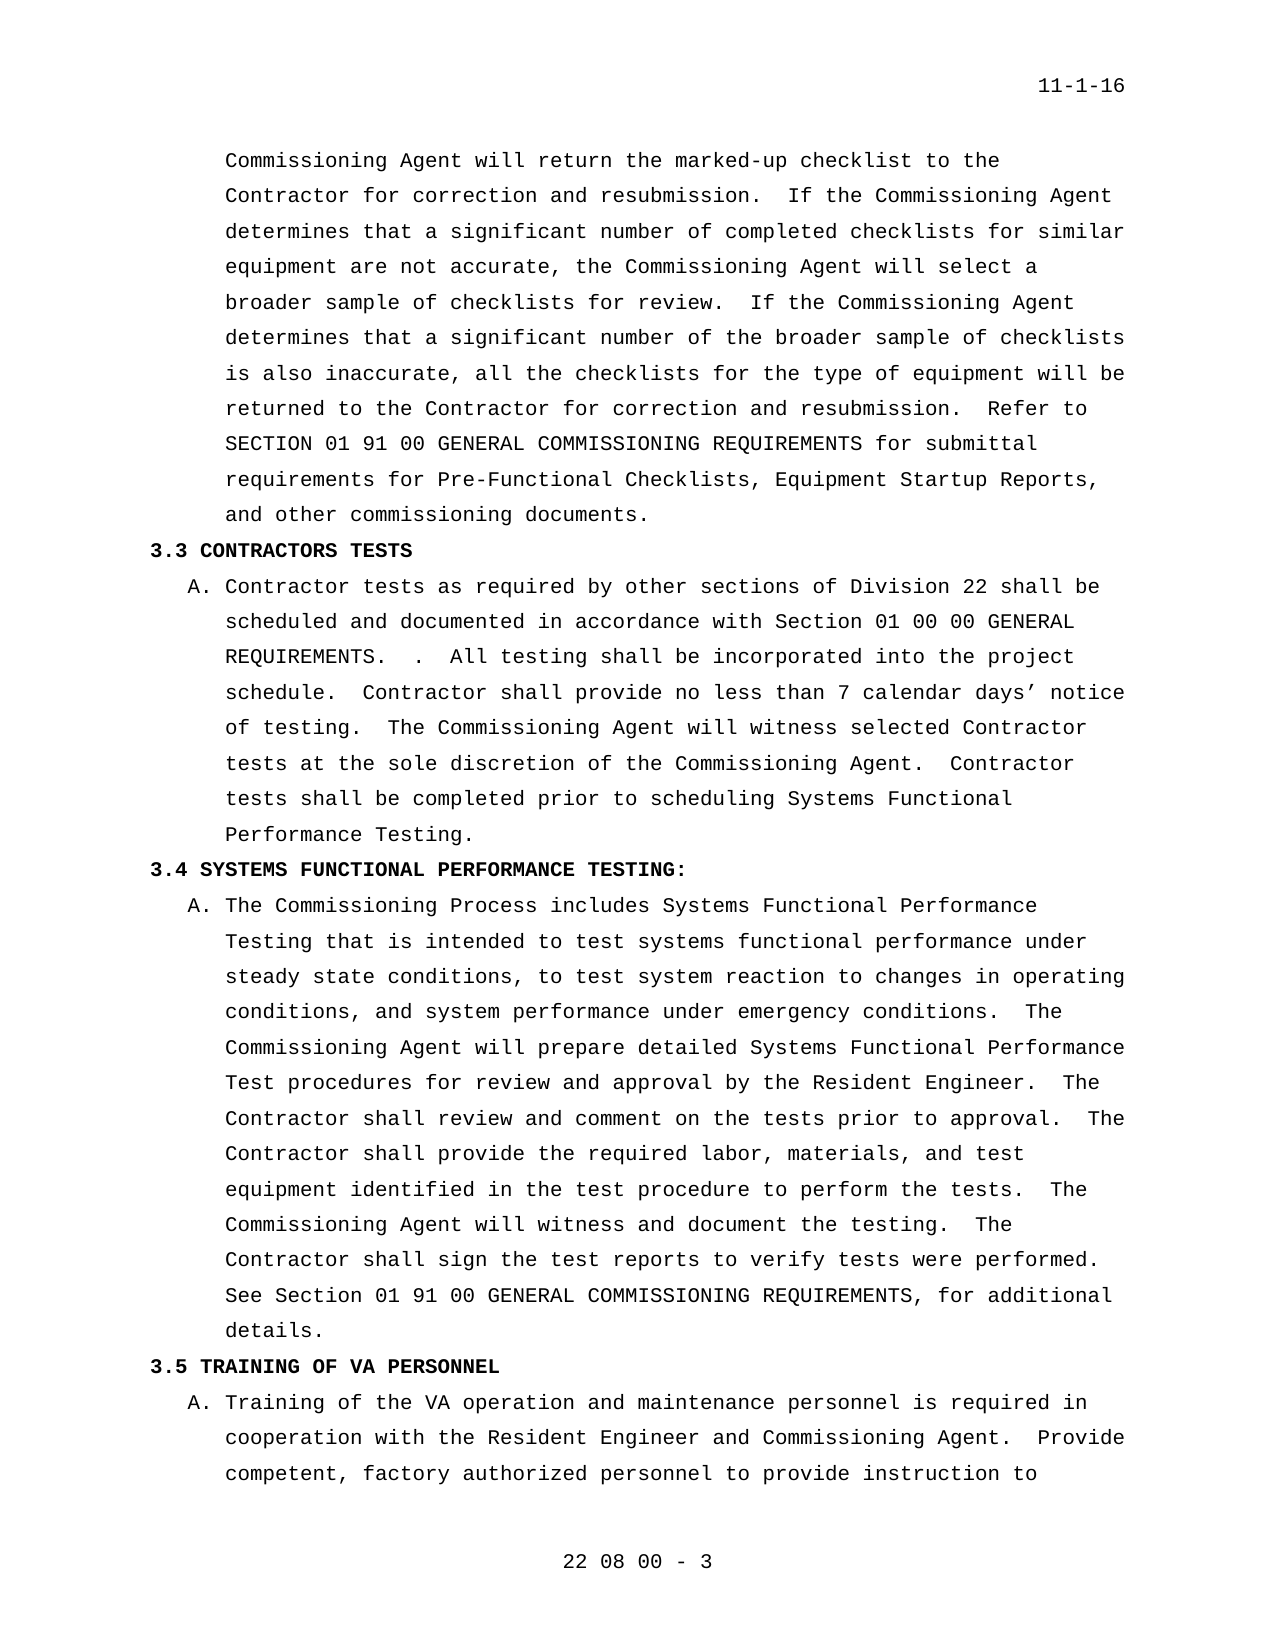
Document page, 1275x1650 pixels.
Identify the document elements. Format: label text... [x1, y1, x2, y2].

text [187, 150, 1125, 528]
text 3.4 SYSTEMS FUNCTIONAL PERFORMANCE TESTING: [150, 859, 1125, 883]
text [187, 1392, 1125, 1486]
text 3.5 TRAINING OF VA PERSONNEL [150, 1356, 1125, 1379]
text 3.3 CONTRACTORS TESTS [150, 539, 1125, 563]
text A. The Commissioning Process includes Systems Functional Performance Testing that is intended to test systems functional performance under steady state conditions, to test system reaction to changes in operating conditions, and system performance under emergency conditions. The Commissioning Agent will prepare detailed Systems Functional Performance Test procedures for review and approval by the Resident Engineer. The Contractor shall review and comment on the tests prior to approval. The Contractor shall provide the required labor, materials, and test equipment identified in the test procedure to perform the tests. The Commissioning Agent will witness and document the testing. The Contractor shall sign the test reports to verify tests were performed. See Section 01 91 00 GENERAL COMMISSIONING REQUIREMENTS, for additional details. [187, 895, 1125, 1344]
text A. Contractor tests as required by other sections of Division 22 shall be scheduled and documented in accordance with Section 01 00 00 GENERAL REQUIREMENTS. . All testing shall be incorporated into the project schedule. Contractor shall provide no less than 7 calendar days’ notice of testing. The Commissioning Agent will witness selected Contractor tests at the sole discretion of the Commissioning Agent. Contractor tests shall be completed prior to scheduling Systems Functional Performance Testing. [187, 576, 1125, 847]
